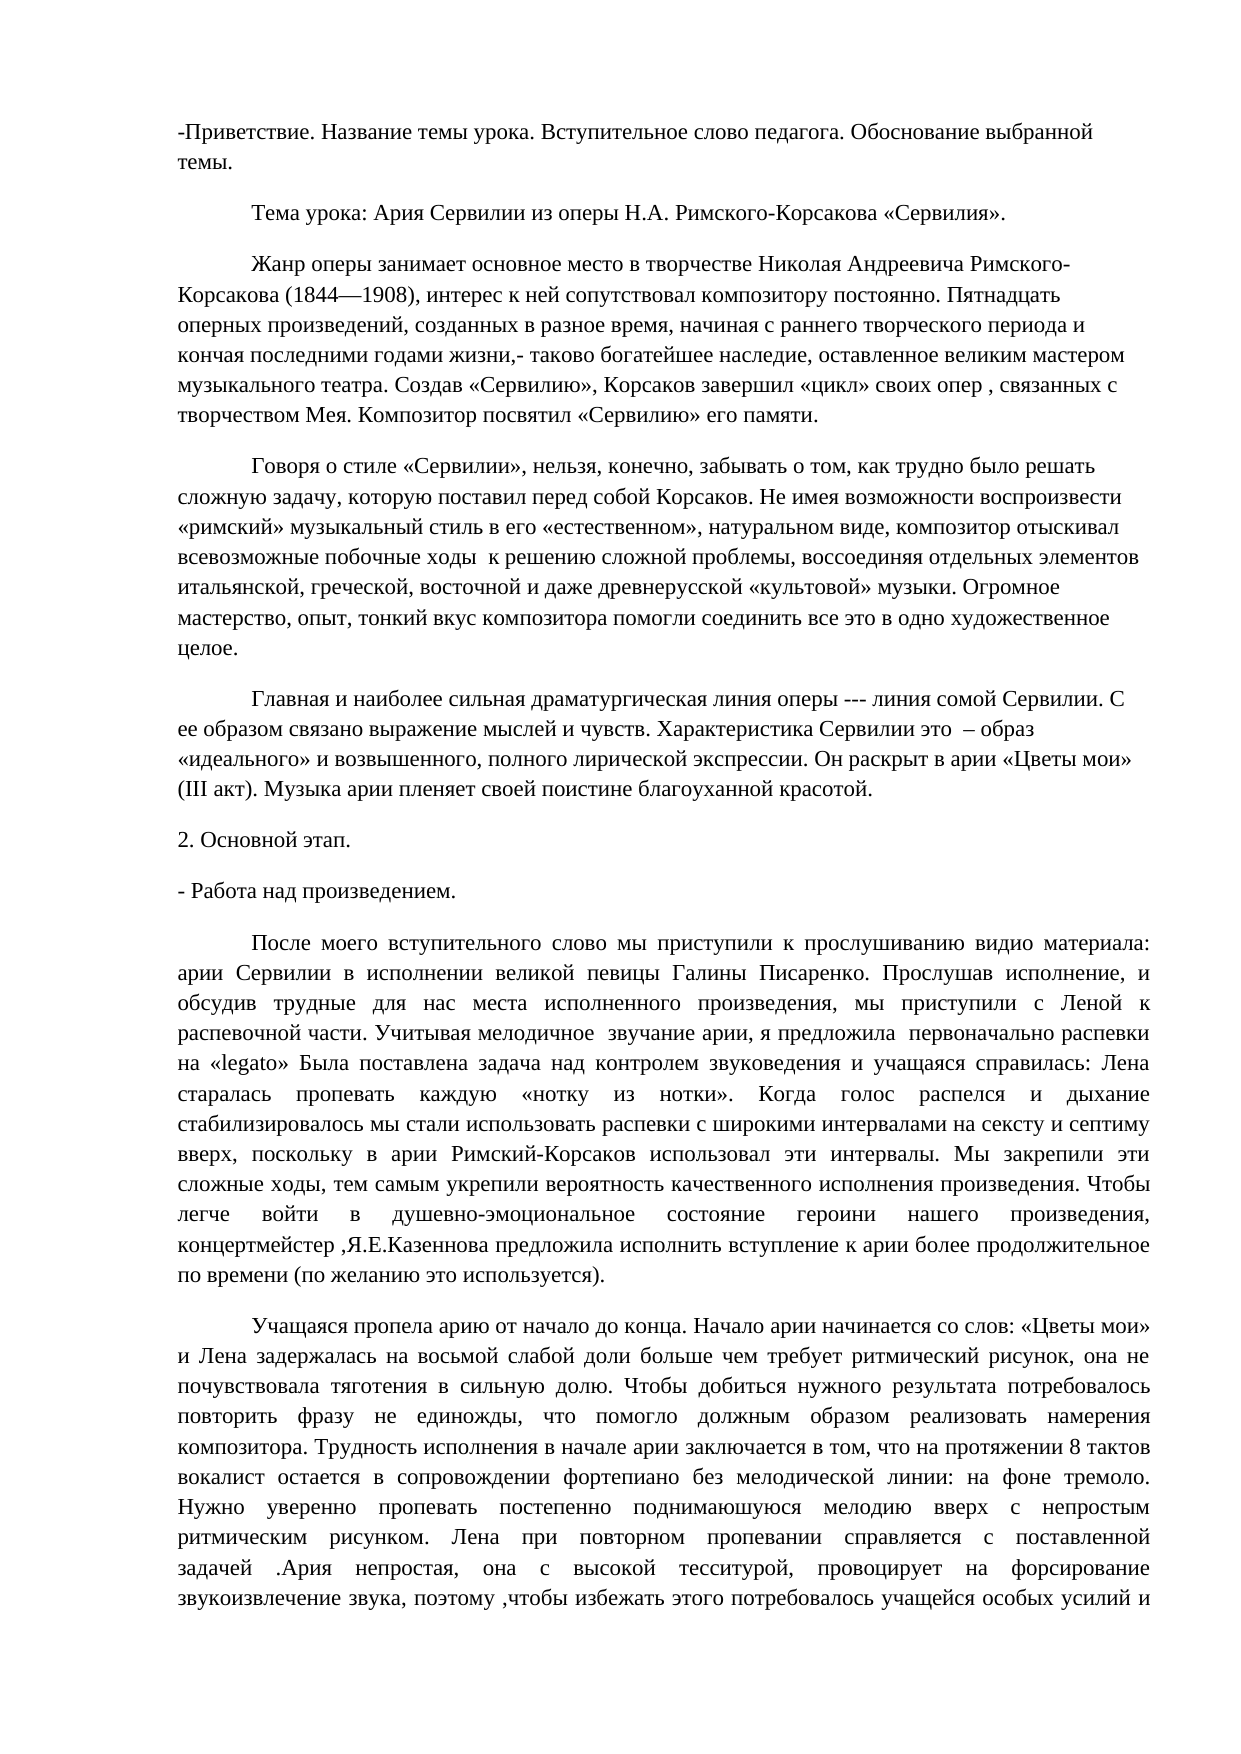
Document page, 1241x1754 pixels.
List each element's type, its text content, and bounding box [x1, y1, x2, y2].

text Главная и наиболее сильная драматургическая линия оперы --- линия сомой Сервилии. С ее образом связано выражение мыслей и чувств. Характеристика Сервилии это – образ «идеального» и возвышенного, полного лирической экспрессии. Он раскрыт в арии «Цветы мои» (III акт). Музыка арии пленяет своей поистине благоуханной красотой. [177, 685, 1152, 802]
text 2. Основной этап. [177, 826, 1152, 853]
text Тема урока: Ария Сервилии из оперы Н.А. Римского-Корсакова «Сервилия». [177, 199, 1152, 226]
text После моего вступительного слово мы приступили к прослушиванию видио материала: арии Сервилии в исполнении великой певицы Галины Писаренко. Прослушав исполнение, и обсудив трудные для нас места исполненного произведения, мы приступили с Леной к распевочной части. Учитывая мелодичное звучание арии, я предложила первоначально распевки на «legato» Была поставлена задача над контролем звуковедения и учащаяся справилась: Лена старалась пропевать каждую «нотку из нотки». Когда голос распелся и дыхание стабилизировалось мы стали использовать распевки с широкими интервалами на сексту и септиму вверх, поскольку в арии Римский-Корсаков использовал эти интервалы. Мы закрепили эти сложные ходы, тем самым укрепили вероятность качественного исполнения произведения. Чтобы легче войти в душевно-эмоциональное состояние героини нашего произведения, концертмейстер ,Я.Е.Казеннова предложила исполнить вступление к арии более продолжительное по времени (по желанию это используется). [177, 928, 1152, 1287]
text Жанр оперы занимает основное место в творчестве Николая Андреевича Римского-Корсакова (1844—1908), интерес к ней сопутствовал композитору постоянно. Пятнадцать оперных произведений, созданных в разное время, начиная с раннего творческого периода и кончая последними годами жизни,- таково богатейшее наследие, оставленное великим мастером музыкального театра. Создав «Сервилию», Корсаков завершил «цикл» своих опер , связанных с творчеством Мея. Композитор посвятил «Сервилию» его памяти. [177, 250, 1152, 428]
text - Работа над произведением. [177, 877, 1152, 904]
text Говоря о стиле «Сервилии», нельзя, конечно, забывать о том, как трудно было решать сложную задачу, которую поставил перед собой Корсаков. Не имея возможности воспроизвести «римский» музыкальный стиль в его «естественном», натуральном виде, композитор отыскивал всевозможные побочные ходы к решению сложной проблемы, воссоединяя отдельных элементов итальянской, греческой, восточной и даже древнерусской «культовой» музыки. Огромное мастерство, опыт, тонкий вкус композитора помогли соединить все это в одно художественное целое. [177, 452, 1152, 660]
text -Приветствие. Название темы урока. Вступительное слово педагога. Обоснование выбранной темы. [177, 118, 1152, 175]
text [177, 1312, 1152, 1610]
